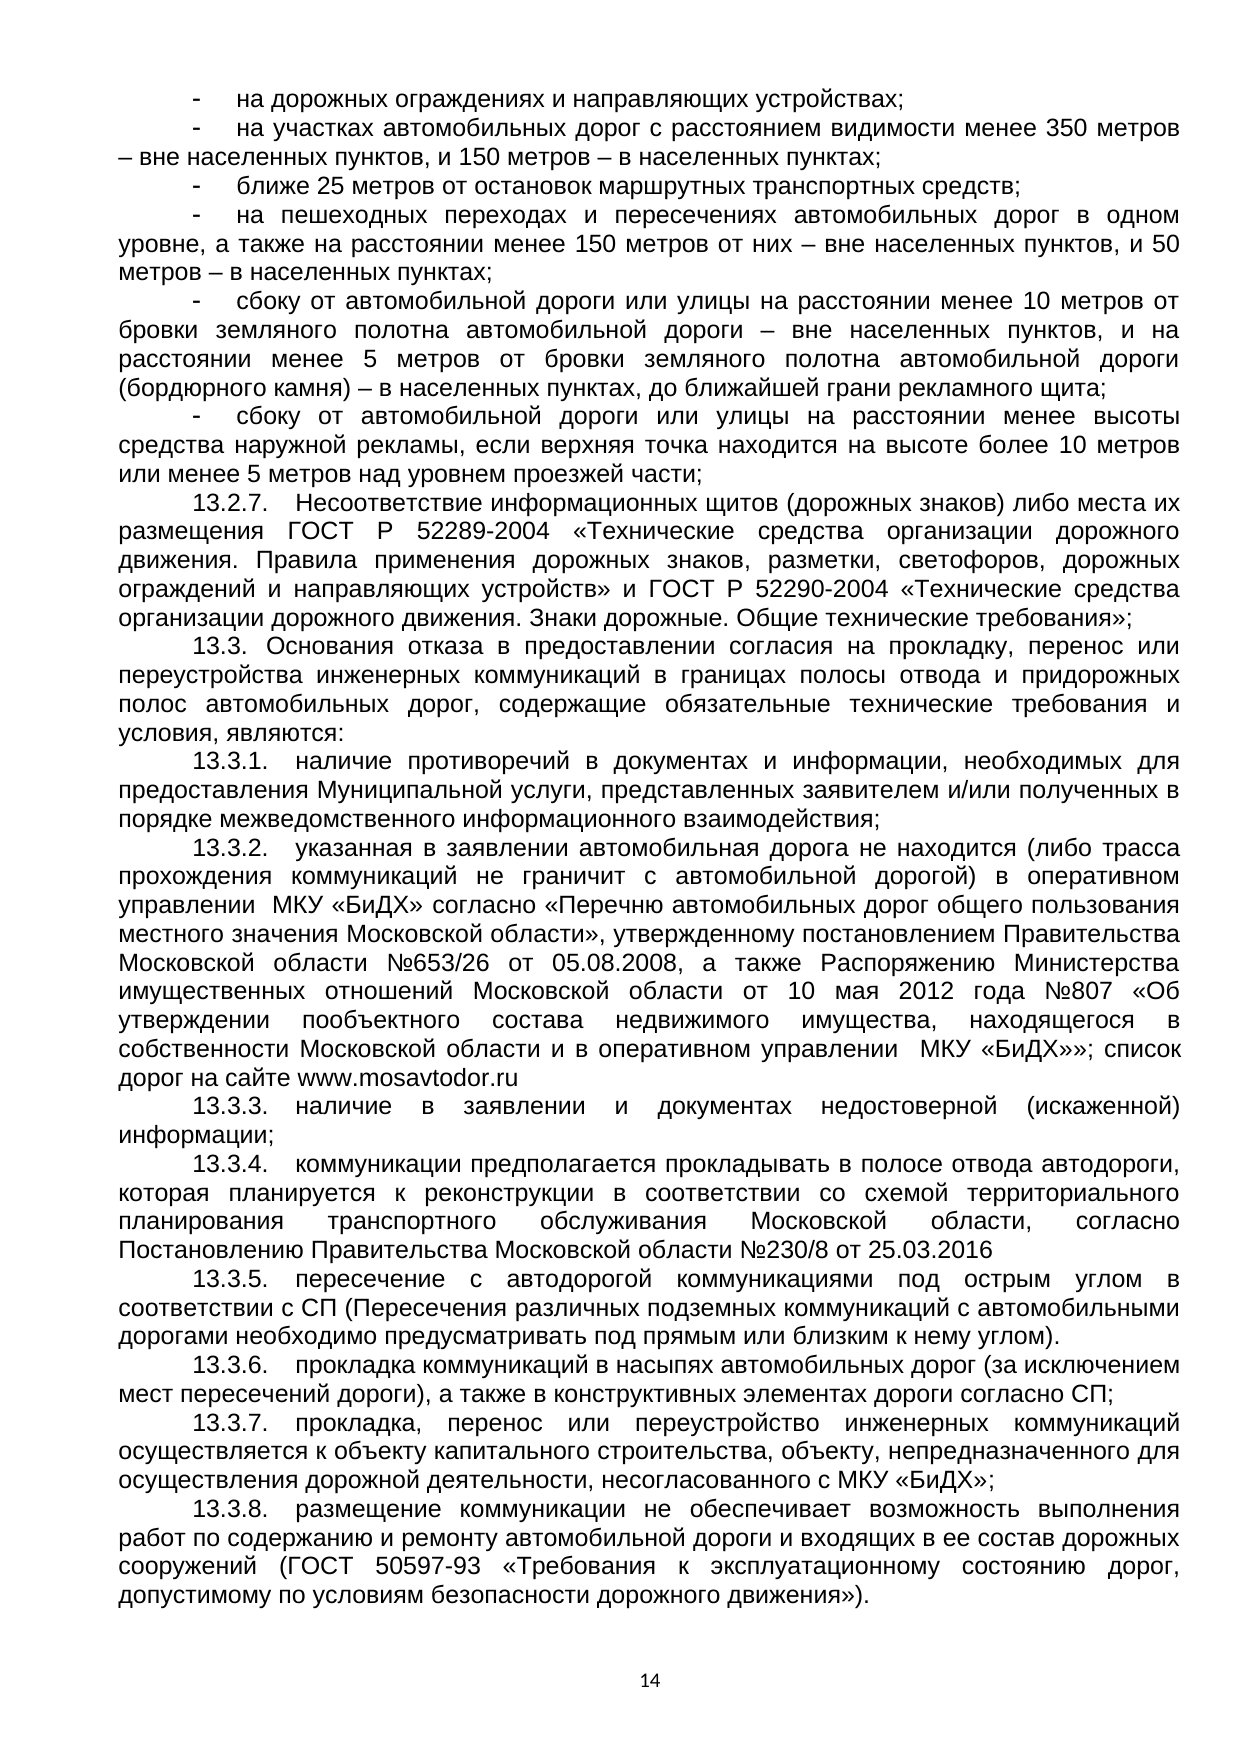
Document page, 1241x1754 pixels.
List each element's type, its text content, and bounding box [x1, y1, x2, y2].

list пересечение с автодорогой коммуникациями под острым углом в соответствии с СП (Пересечения различных подземных коммуникаций с автомобильными дорогами необходимо предусматривать под прямым или близким к нему углом). [118, 1264, 1181, 1350]
list указанная в заявлении автомобильная дорога не находится (либо трасса прохождения коммуникаций не граничит с автомобильной дорогой) в оперативном управлении МКУ «БиДХ» согласно «Перечню автомобильных дорог общего пользования местного значения Московской области», утвержденному постановлением Правительства Московской области №653/26 от 05.08.2008, а также Распоряжению Министерства имущественных отношений Московской области от 10 мая 2012 года №807 «Об утверждении пообъектного состава недвижимого имущества, находящегося в собственности Московской области и в оперативном управлении МКУ «БиДХ»»; список дорог на сайте www.mosavtodor.ru [118, 833, 1181, 1091]
list прокладка, перенос или переустройство инженерных коммуникаций осуществляется к объекту капитального строительства, объекту, непредназначенного для осуществления дорожной деятельности, несогласованного с МКУ «БиДХ»; [118, 1408, 1181, 1494]
list сбоку от автомобильной дороги или улицы на расстоянии менее высоты средства наружной рекламы, если верхняя точка находится на высоте более 10 метров или менее 5 метров над уровнем проезжей части; [118, 401, 1181, 488]
list Основания отказа в предоставлении согласия на прокладку, перенос или переустройства инженерных коммуникаций в границах полосы отвода и придорожных полос автомобильных дорог, содержащие обязательные технические требования и условия, являются: [118, 631, 1181, 746]
list сбоку от автомобильной дороги или улицы на расстоянии менее 10 метров от бровки земляного полотна автомобильной дороги – вне населенных пунктов, и на расстоянии менее 5 метров от бровки земляного полотна автомобильной дороги (бордюрного камня) – в населенных пунктах, до ближайшей грани рекламного щита; [118, 286, 1181, 401]
list прокладка коммуникаций в насыпях автомобильных дорог (за исключением мест пересечений дороги), а также в конструктивных элементах дороги согласно СП; [118, 1350, 1181, 1408]
list на пешеходных переходах и пересечениях автомобильных дорог в одном уровне, а также на расстоянии менее 150 метров от них – вне населенных пунктов, и 50 метров – в населенных пунктах; [118, 200, 1181, 286]
list Несоответствие информационных щитов (дорожных знаков) либо места их размещения ГОСТ Р 52289-2004 «Технические средства организации дорожного движения. Правила применения дорожных знаков, разметки, светофоров, дорожных ограждений и направляющих устройств» и ГОСТ Р 52290-2004 «Технические средства организации дорожного движения. Знаки дорожные. Общие технические требования»; [118, 488, 1181, 631]
list на дорожных ограждениях и направляющих устройствах; [118, 84, 1181, 113]
list на участках автомобильных дорог с расстоянием видимости менее 350 метров – вне населенных пунктов, и 150 метров – в населенных пунктах; [118, 113, 1181, 171]
list коммуникации предполагается прокладывать в полосе отвода автодороги, которая планируется к реконструкции в соответствии со схемой территориального планирования транспортного обслуживания Московской области, согласно Постановлению Правительства Московской области №230/8 от 25.03.2016 [118, 1149, 1181, 1264]
list размещение коммуникации не обеспечивает возможность выполнения работ по содержанию и ремонту автомобильной дороги и входящих в ее состав дорожных сооружений (ГОСТ 50597-93 «Требования к эксплуатационному состоянию дорог, допустимому по условиям безопасности дорожного движения»). [118, 1494, 1181, 1609]
list наличие в заявлении и документах недостоверной (искаженной) информации; [118, 1091, 1181, 1149]
list наличие противоречий в документах и информации, необходимых для предоставления Муниципальной услуги, представленных заявителем и/или полученных в порядке межведомственного информационного взаимодействия; [118, 746, 1181, 833]
list ближе 25 метров от остановок маршрутных транспортных средств; [118, 171, 1181, 200]
